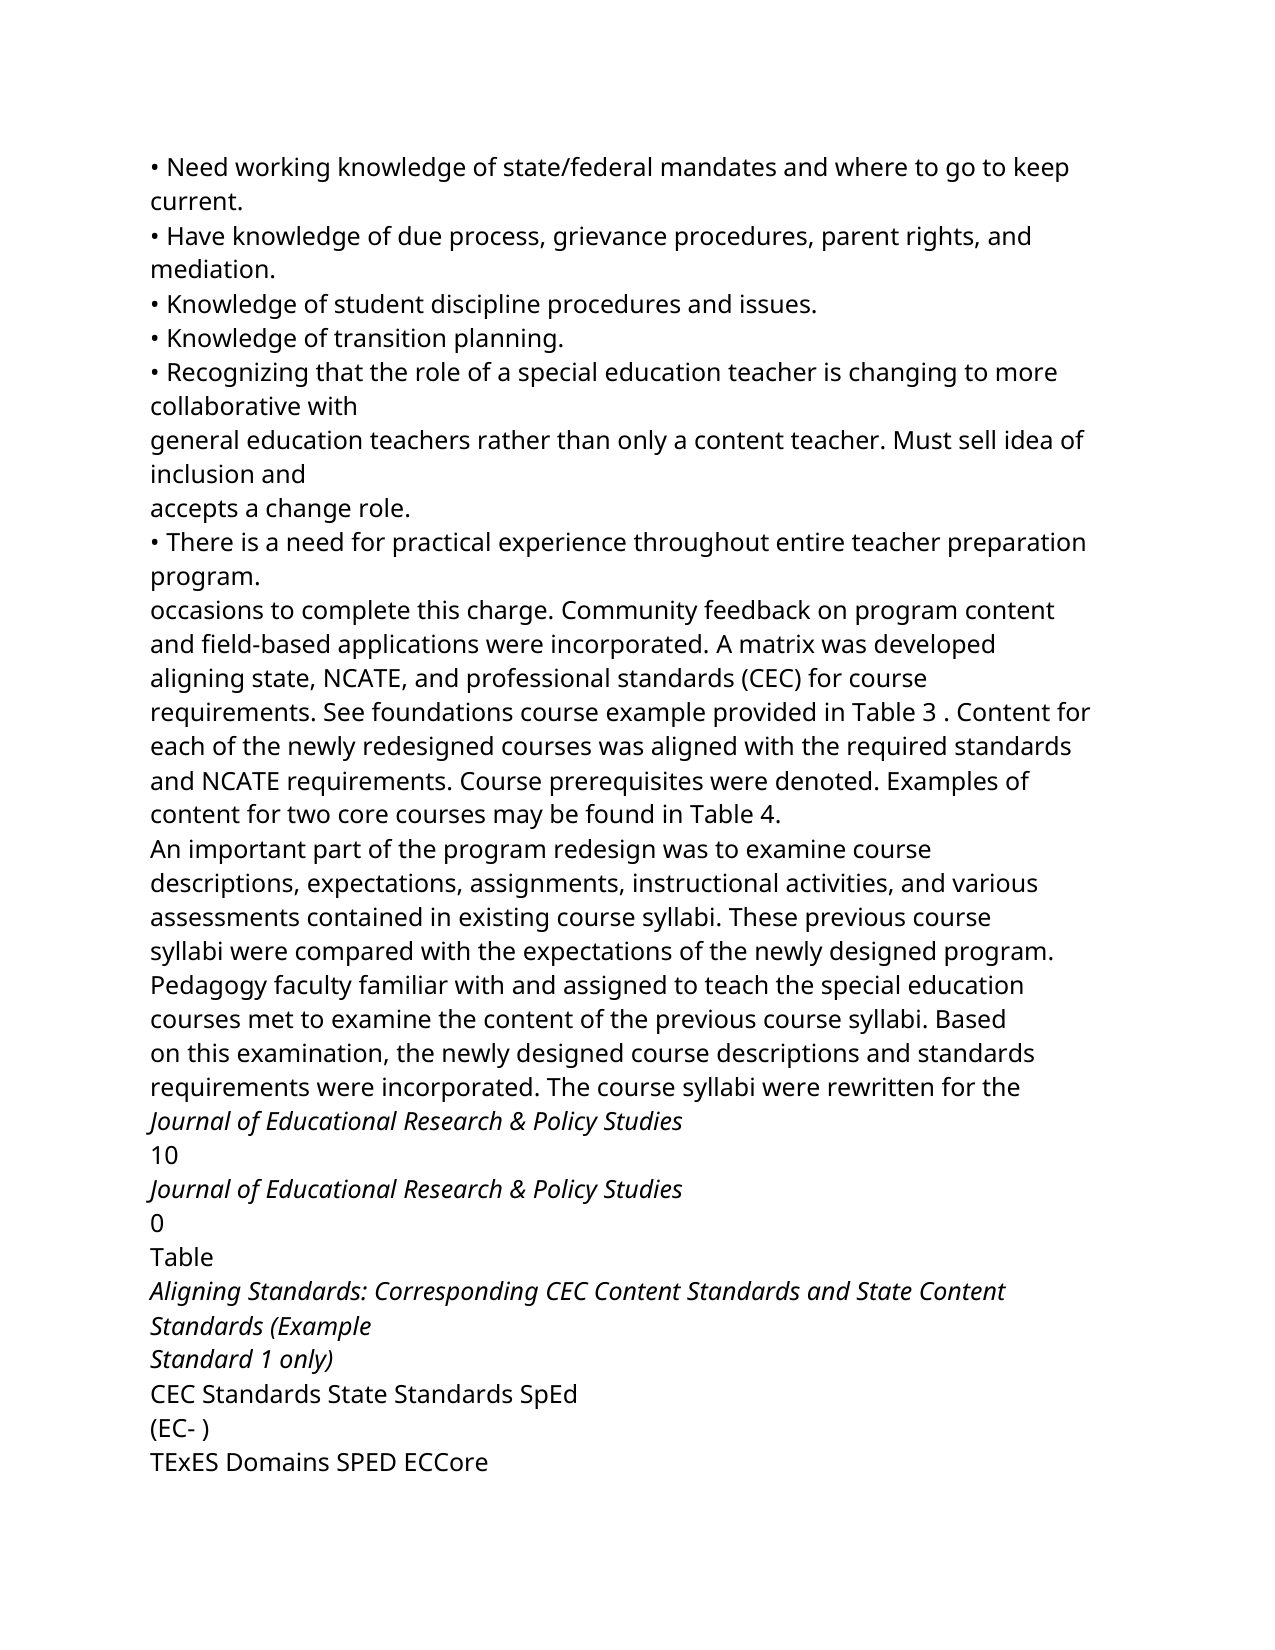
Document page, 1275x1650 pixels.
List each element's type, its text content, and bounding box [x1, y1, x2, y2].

text • Recognizing that the role of a special education teacher is changing to more collaborative with [150, 354, 1125, 422]
text (EC- ) [150, 1410, 1125, 1444]
text requirements. See foundations course example provided in Table 3 . Content for [150, 695, 1125, 729]
text An important part of the program redesign was to examine course [150, 831, 1125, 865]
text 10 [150, 1138, 1125, 1172]
text • Need working knowledge of state/federal mandates and where to go to keep current. [150, 150, 1125, 218]
text Standard 1 only) [150, 1342, 1125, 1376]
text • Knowledge of student discipline procedures and issues. [150, 286, 1125, 320]
text • Have knowledge of due process, grievance procedures, parent rights, and mediation. [150, 218, 1125, 286]
text Journal of Educational Research & Policy Studies [150, 1104, 1125, 1138]
text aligning state, NCATE, and professional standards (CEC) for course [150, 661, 1125, 695]
text • There is a need for practical experience throughout entire teacher preparation program. [150, 525, 1125, 593]
text courses met to examine the content of the previous course syllabi. Based [150, 1002, 1125, 1036]
text Aligning Standards: Corresponding CEC Content Standards and State Content Standards (Example [150, 1274, 1125, 1342]
text 0 [150, 1206, 1125, 1240]
text content for two core courses may be found in Table 4. [150, 797, 1125, 831]
text occasions to complete this charge. Community feedback on program content [150, 593, 1125, 627]
text Table [150, 1240, 1125, 1274]
text requirements were incorporated. The course syllabi were rewritten for the [150, 1070, 1125, 1104]
text Pedagogy faculty familiar with and assigned to teach the special education [150, 967, 1125, 1002]
text Journal of Educational Research & Policy Studies [150, 1172, 1125, 1206]
text and NCATE requirements. Course prerequisites were denoted. Examples of [150, 763, 1125, 797]
text and field-based applications were incorporated. A matrix was developed [150, 627, 1125, 661]
text accepts a change role. [150, 491, 1125, 525]
text • Knowledge of transition planning. [150, 320, 1125, 354]
text syllabi were compared with the expectations of the newly designed program. [150, 933, 1125, 967]
text on this examination, the newly designed course descriptions and standards [150, 1036, 1125, 1070]
text TExES Domains SPED ECCore [150, 1444, 1125, 1478]
text CEC Standards State Standards SpEd [150, 1376, 1125, 1410]
text general education teachers rather than only a content teacher. Must sell idea of inclusion and [150, 422, 1125, 491]
text descriptions, expectations, assignments, instructional activities, and various [150, 865, 1125, 899]
text each of the newly redesigned courses was aligned with the required standards [150, 729, 1125, 763]
text assessments contained in existing course syllabi. These previous course [150, 899, 1125, 933]
